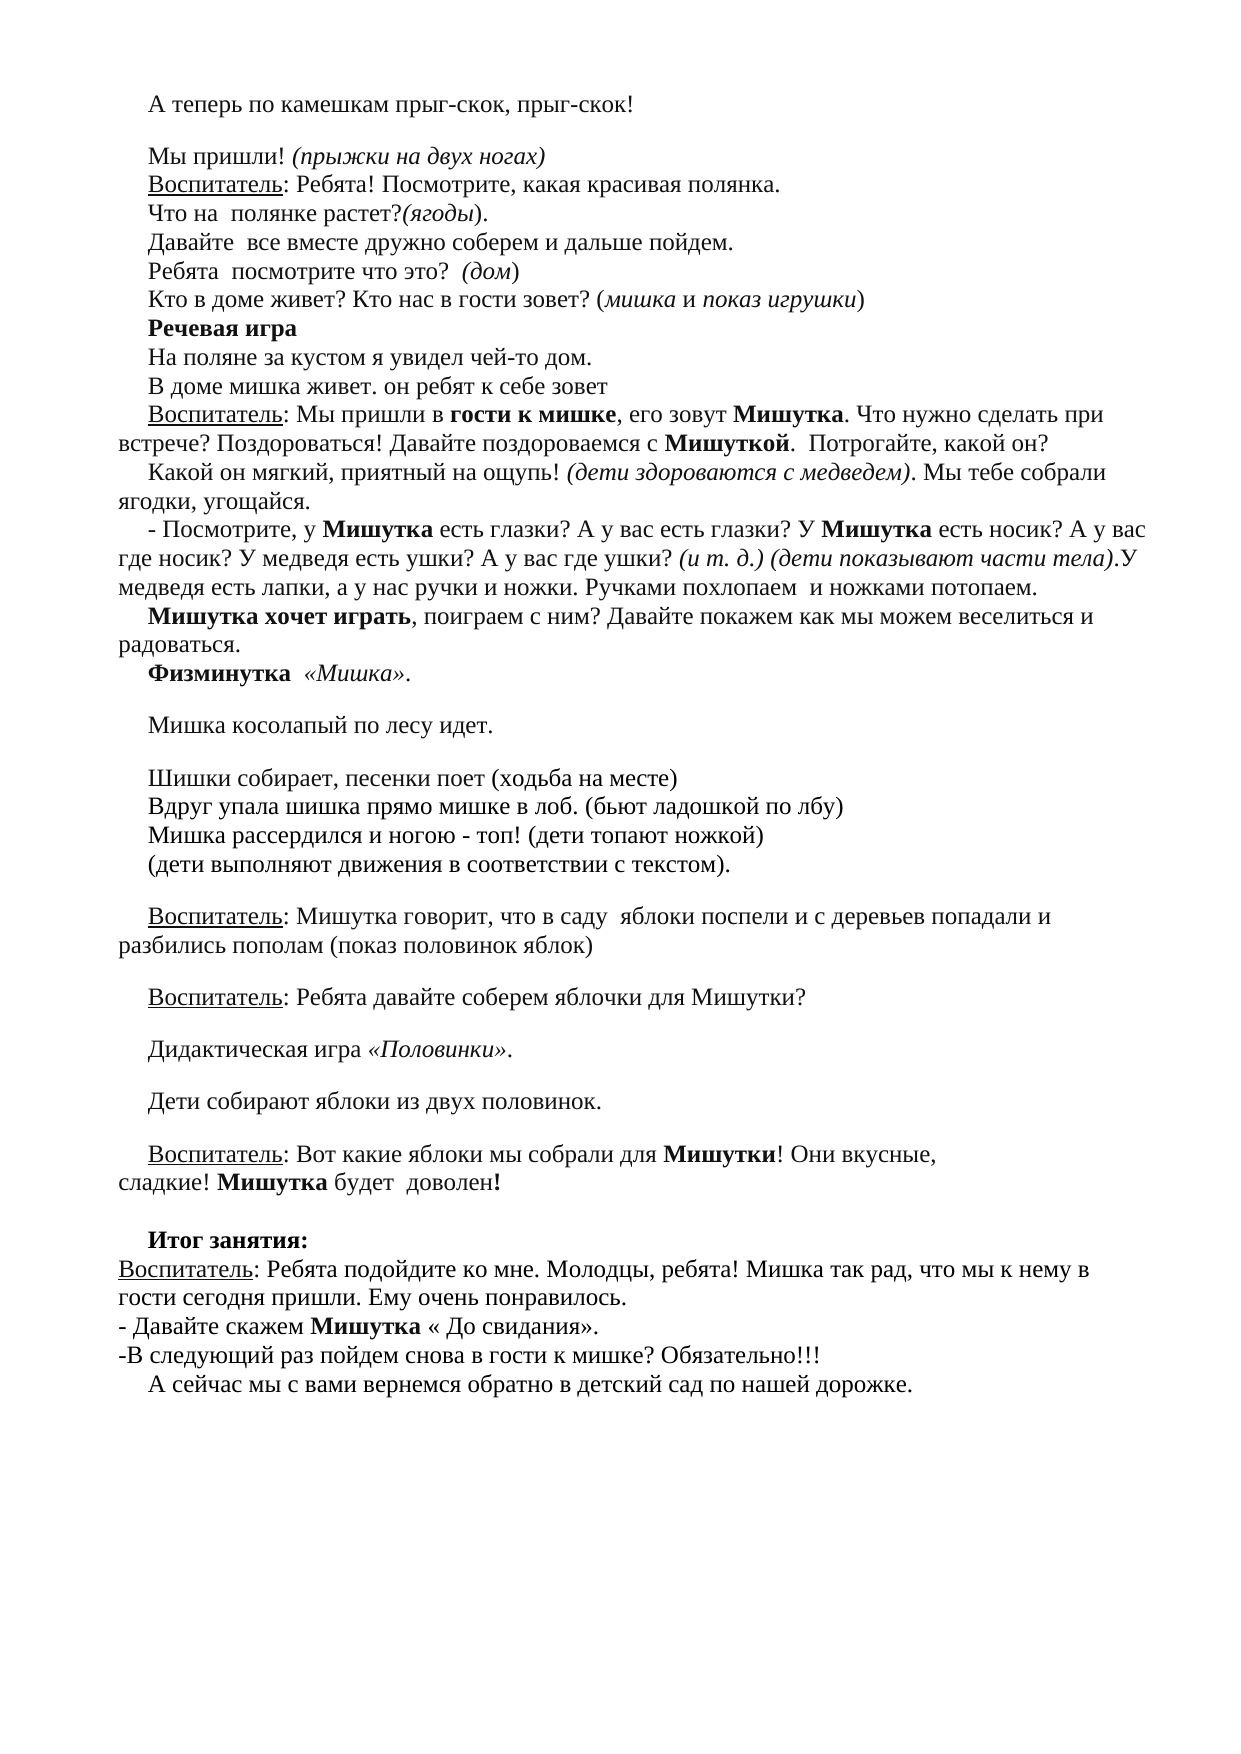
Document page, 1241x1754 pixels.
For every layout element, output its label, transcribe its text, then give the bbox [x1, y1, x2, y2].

text Шишки собирает, песенки поет (ходьба на месте) Вдруг упала шишка прямо мишке в лоб. (бьют ладошкой по лбу) Мишка рассердился и ногою - топ! (дети топают ножкой) (дети выполняют движения в соответствии с текстом). [148, 763, 1152, 878]
text В доме мишка живет. он ребят к себе зовет [118, 371, 1152, 399]
text Дети собирают яблоки из двух половинок. [118, 1086, 1152, 1115]
text - Посмотрите, у Мишутка есть глазки? А у вас есть глазки? У Мишутка есть носик? А у вас где носик? У медведя есть ушки? А у вас где ушки? (и т. д.) (дети показывают части тела).У медведя есть лапки, а у нас ручки и ножки. Ручками похлопаем и ножками потопаем. [118, 514, 1152, 601]
text Давайте все вместе дружно соберем и дальше пойдем. [118, 227, 1152, 256]
text Какой он мягкий, приятный на ощупь! (дети здороваются с медведем). Мы тебе собрали ягодки, угощайся. [118, 457, 1152, 514]
text Речевая игра [118, 313, 1152, 342]
text А сейчас мы с вами вернемся обратно в детский сад по нашей дорожке. [118, 1369, 1152, 1397]
text Ребята посмотрите что это? (дом) [118, 256, 1152, 284]
text Что на полянке растет?(ягоды). [118, 198, 1152, 227]
text На поляне за кустом я увидел чей-то дом. [118, 342, 1152, 371]
text Воспитатель: Ребята давайте соберем яблочки для Мишутки? [118, 982, 1152, 1011]
text Физминутка «Мишка». [118, 658, 1152, 687]
text А теперь по камешкам прыг-скок, прыг-скок! [118, 89, 1152, 117]
text Воспитатель: Мы пришли в гости к мишке, его зовут Мишутка. Что нужно сделать при встрече? Поздороваться! Давайте поздороваемся с Мишуткой. Потрогайте, какой он? [118, 399, 1152, 457]
text Кто в доме живет? Кто нас в гости зовет? (мишка и показ игрушки) [118, 284, 1152, 313]
text Воспитатель: Ребята! Посмотрите, какая красивая полянка. [118, 169, 1152, 198]
text Мы пришли! (прыжки на двух ногах) [118, 141, 1152, 169]
text Дидактическая игра «Половинки». [118, 1034, 1152, 1063]
text Воспитатель: Вот какие яблоки мы собрали для Мишутки! Они вкусные, сладкие! Мишутка будет доволен! [118, 1139, 1152, 1196]
text Мишка косолапый по лесу идет. [118, 711, 1152, 739]
text Мишутка хочет играть, поиграем с ним? Давайте покажем как мы можем веселиться и радоваться. [118, 601, 1152, 658]
text Итог занятия: Воспитатель: Ребята подойдите ко мне. Молодцы, ребята! Мишка так рад, что мы к нему в гости сегодня пришли. Ему очень понравилось. - Давайте скажем Мишутка « До свидания». -В следующий раз пойдем снова в гости к мишке? Обязательно!!! [118, 1225, 1152, 1369]
text Воспитатель: Мишутка говорит, что в саду яблоки поспели и с деревьев попадали и разбились пополам (показ половинок яблок) [118, 901, 1152, 959]
